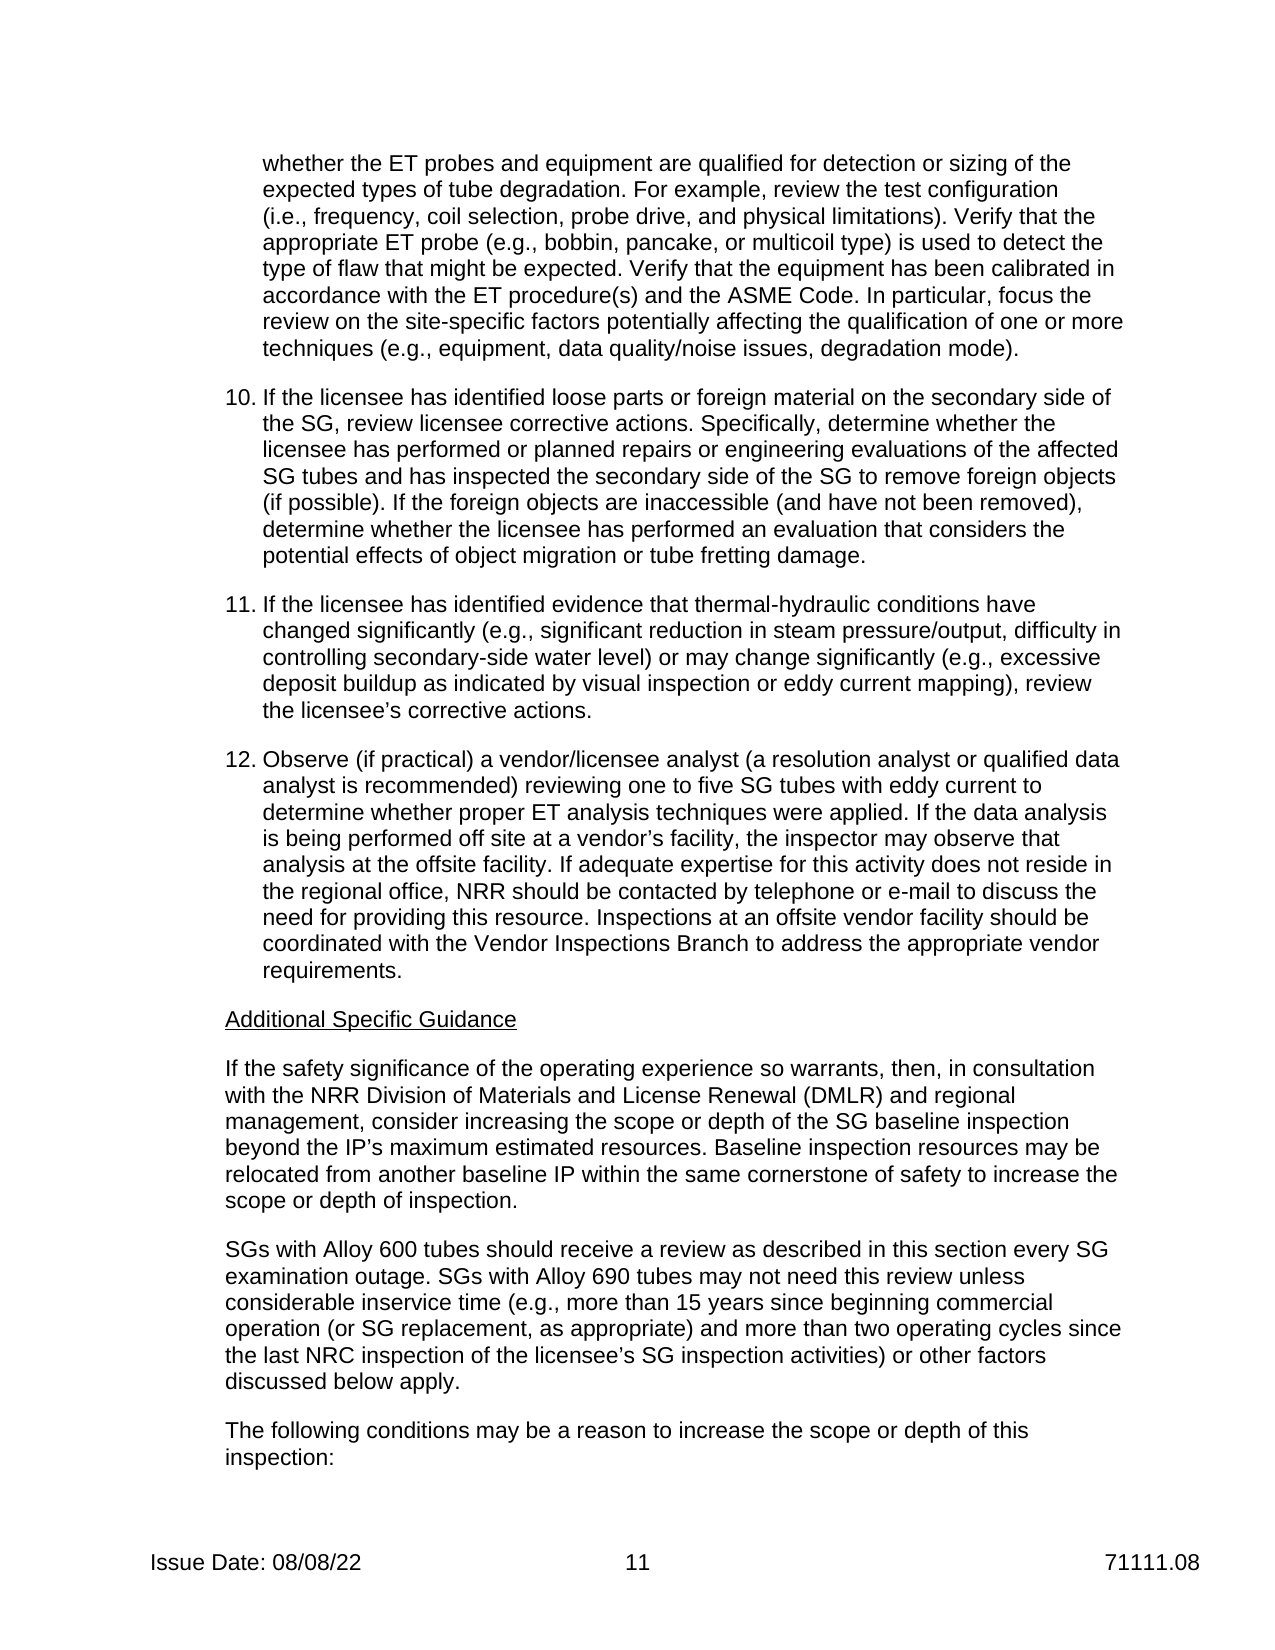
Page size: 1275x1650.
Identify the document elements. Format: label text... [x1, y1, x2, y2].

list If the licensee has identified loose parts or foreign material on the secondary side of the SG, review licensee corrective actions. Specifically, determine whether the licensee has performed or planned repairs or engineering evaluations of the affected SG tubes and has inspected the secondary side of the SG to remove foreign objects (if possible). If the foreign objects are inaccessible (and have not been removed), determine whether the licensee has performed an evaluation that considers the potential effects of object migration or tube fretting damage. [225, 384, 1125, 568]
list Observe (if practical) a vendor/licensee analyst (a resolution analyst or qualified data analyst is recommended) reviewing one to five SG tubes with eddy current to determine whether proper ET analysis techniques were applied. If the data analysis is being performed off site at a vendor’s facility, the inspector may observe that analysis at the offsite facility. If adequate expertise for this activity does not reside in the regional office, NRR should be contacted by telephone or e-mail to discuss the need for providing this resource. Inspections at an offsite vendor facility should be coordinated with the Vendor Inspections Branch to address the appropriate vendor requirements. [225, 746, 1125, 983]
list If the licensee has identified evidence that thermal-hydraulic conditions have changed significantly (e.g., significant reduction in steam pressure/output, difficulty in controlling secondary-side water level) or may change significantly (e.g., excessive deposit buildup as indicated by visual inspection or eddy current mapping), review the licensee’s corrective actions. [225, 591, 1125, 723]
text The following conditions may be a reason to increase the scope or depth of this inspection: [225, 1417, 1125, 1470]
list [225, 150, 1125, 361]
text If the safety significance of the operating experience so warrants, then, in consultation with the NRR Division of Materials and License Renewal (DMLR) and regional management, consider increasing the scope or depth of the SG baseline inspection beyond the IP’s maximum estimated resources. Baseline inspection resources may be relocated from another baseline IP within the same cornerstone of safety to increase the scope or depth of inspection. [225, 1055, 1125, 1213]
text SGs with Alloy 600 tubes should receive a review as described in this section every SG examination outage. SGs with Alloy 690 tubes may not need this review unless considerable inservice time (e.g., more than 15 years since beginning commercial operation (or SG replacement, as appropriate) and more than two operating cycles since the last NRC inspection of the licensee’s SG inspection activities) or other factors discussed below apply. [225, 1236, 1125, 1394]
text Additional Specific Guidance [225, 1006, 1125, 1032]
